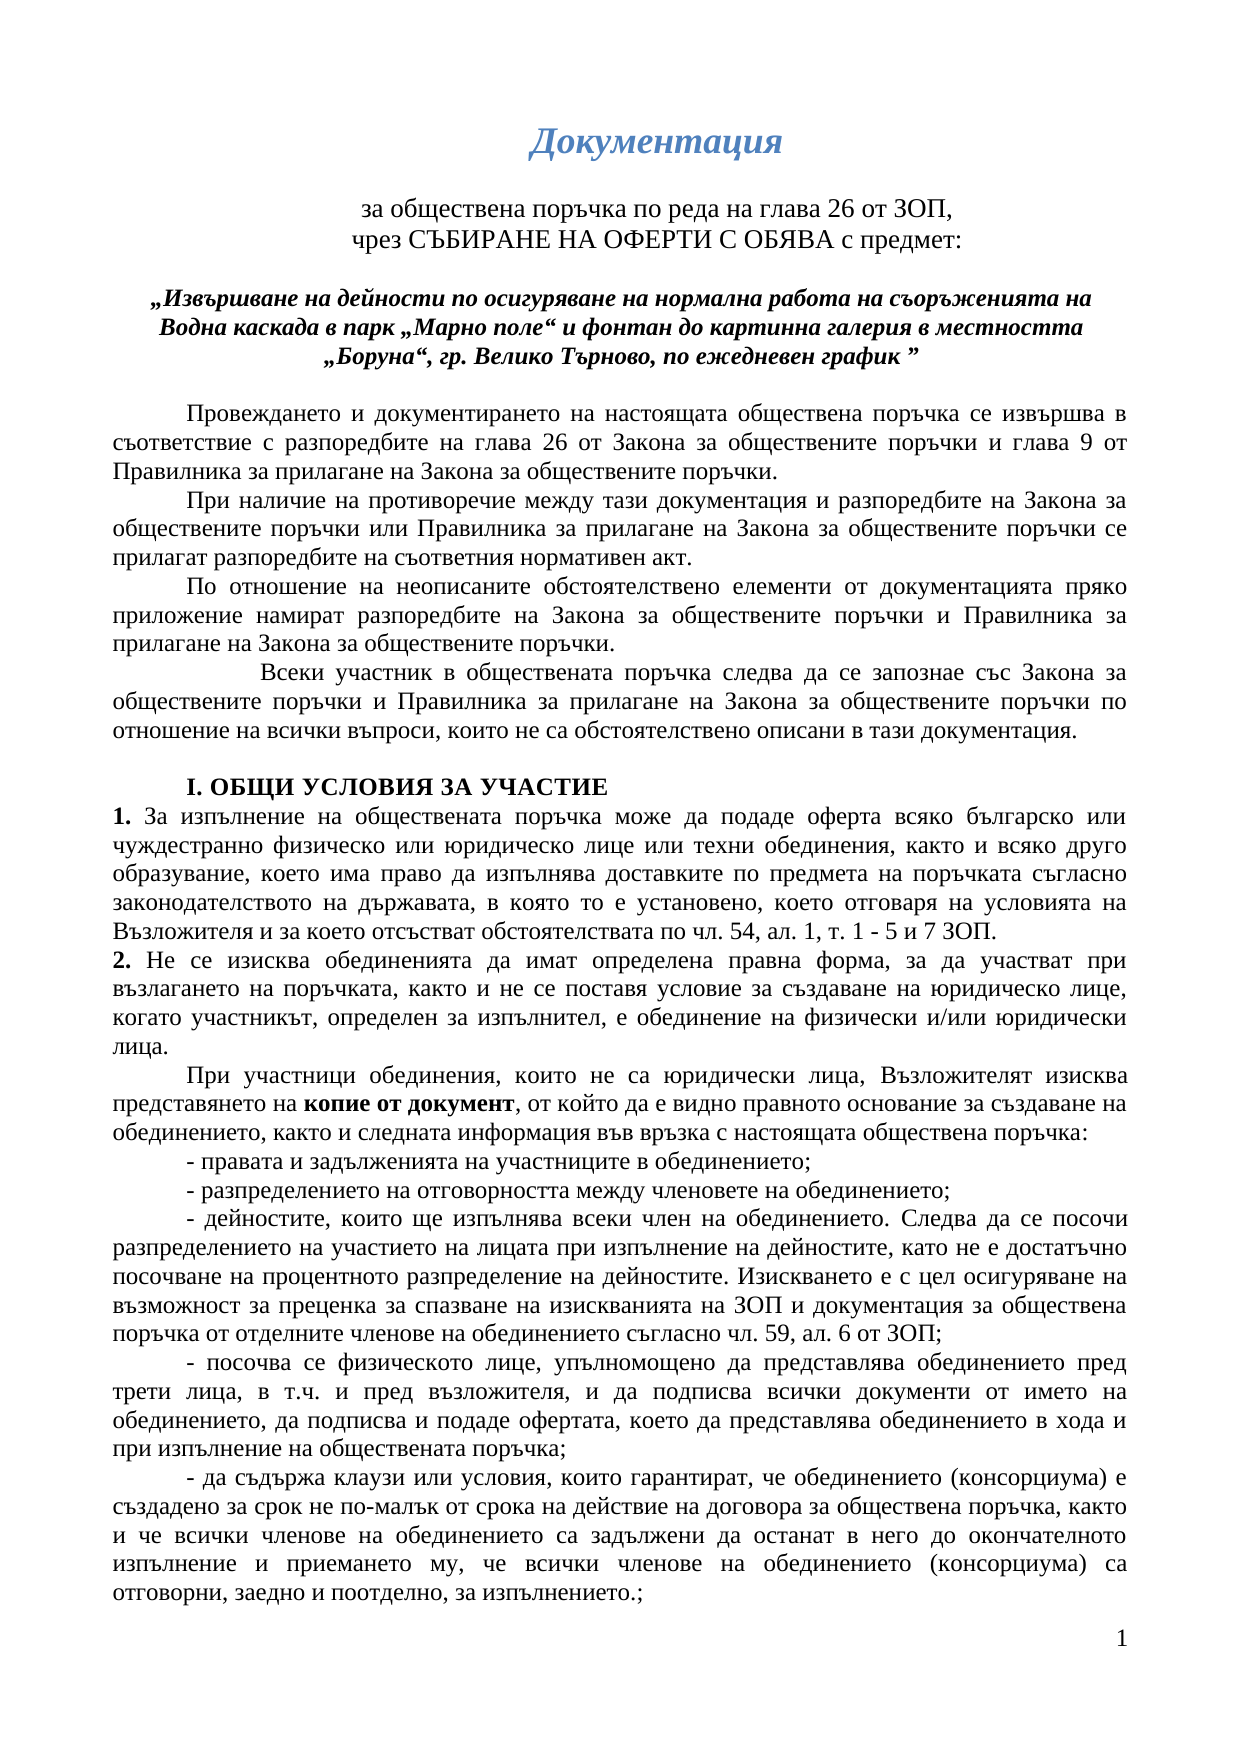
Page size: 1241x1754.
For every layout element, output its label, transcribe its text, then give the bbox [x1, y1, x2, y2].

text - да съдържа клаузи или условия, които гарантират, че обединението (консорциума) е създадено за срок не по-малък от срока на действие на договора за обществена поръчка, както и че всички членове на обединението са задължени да останат в него до окончателното изпълнение и приемането му, че всички членове на обединението (консорциума) са отговорни, заедно и поотделно, за изпълнението.; [112, 1462, 1128, 1606]
text При участници обединения, които не са юридически лица, Възложителят изисква представянето на копие от документ, от който да е видно правното основание за създаване на обединението, както и следната информация във връзка с настоящата обществена поръчка: [112, 1060, 1128, 1146]
text По отношение на неописаните обстоятелствено елементи от документацията пряко приложение намират разпоредбите на Закона за обществените поръчки и Правилника за прилагане на Закона за обществените поръчки. [112, 571, 1128, 657]
text 1. За изпълнение на обществената поръчка може да подаде оферта всяко българско или чуждестранно физическо или юридическо лице или техни обединения, както и всяко друго образувание, което има право да изпълнява доставките по предмета на поръчката съгласно законодателството на държавата, в която то е установено, което отговаря на условията на Възложителя и за което отсъстват обстоятелствата по чл. 54, ал. 1, т. 1 - 5 и 7 ЗОП. [112, 801, 1128, 945]
text І. ОБЩИ УСЛОВИЯ ЗА УЧАСТИЕ [112, 772, 1128, 801]
text „Извършване на дейности по осигуряване на нормална работа на съоръженията на Водна каскада в парк „Марно поле“ и фонтан до картинна галерия в местността „Боруна“, гр. Велико Търново, по ежедневен график ” [114, 283, 1128, 370]
text 2. Не се изисква обединенията да имат определена правна форма, за да участват при възлагането на поръчката, както и не се поставя условие за създаване на юридическо лице, когато участникът, определен за изпълнител, е обединение на физически и/или юридически лица. [112, 945, 1128, 1060]
text - правата и задълженията на участниците в обединението; [112, 1146, 1128, 1175]
text Всеки участник в обществената поръчка следва да се запознае със Закона за обществените поръчки и Правилника за прилагане на Закона за обществените поръчки по отношение на всички въпроси, които не са обстоятелствено описани в тази документация. [112, 657, 1128, 743]
text - разпределението на отговорността между членовете на обединението; [112, 1175, 1128, 1203]
text - посочва се физическото лице, упълномощено да представлява обединението пред трети лица, в т.ч. и пред възложителя, и да подписва всички документи от името на обединението, да подписва и подаде офертата, което да представлява обединението в хода и при изпълнение на обществената поръчка; [112, 1347, 1128, 1462]
text При наличие на противоречие между тази документация и разпоредбите на Закона за обществените поръчки или Правилника за прилагане на Закона за обществените поръчки се прилагат разпоредбите на съответния нормативен акт. [112, 485, 1128, 571]
text чрез СЪБИРАНЕ НА ОФЕРТИ С ОБЯВА с предмет: [112, 224, 1128, 255]
text Документация [112, 118, 1128, 161]
text - дейностите, които ще изпълнява всеки член на обединението. Следва да се посочи разпределението на участието на лицата при изпълнение на дейностите, като не е достатъчно посочване на процентното разпределение на дейностите. Изискването е с цел осигуряване на възможност за преценка за спазване на изискванията на ЗОП и документация за обществена поръчка от отделните членове на обединението съгласно чл. 59, ал. 6 от ЗОП; [112, 1203, 1128, 1347]
text Провеждането и документирането на настоящата обществена поръчка се извършва в съответствие с разпоредбите на глава 26 от Закона за обществените поръчки и глава 9 от Правилника за прилагане на Закона за обществените поръчки. [112, 398, 1128, 485]
text за обществена поръчка по реда на глава 26 от ЗОП, [112, 192, 1128, 224]
